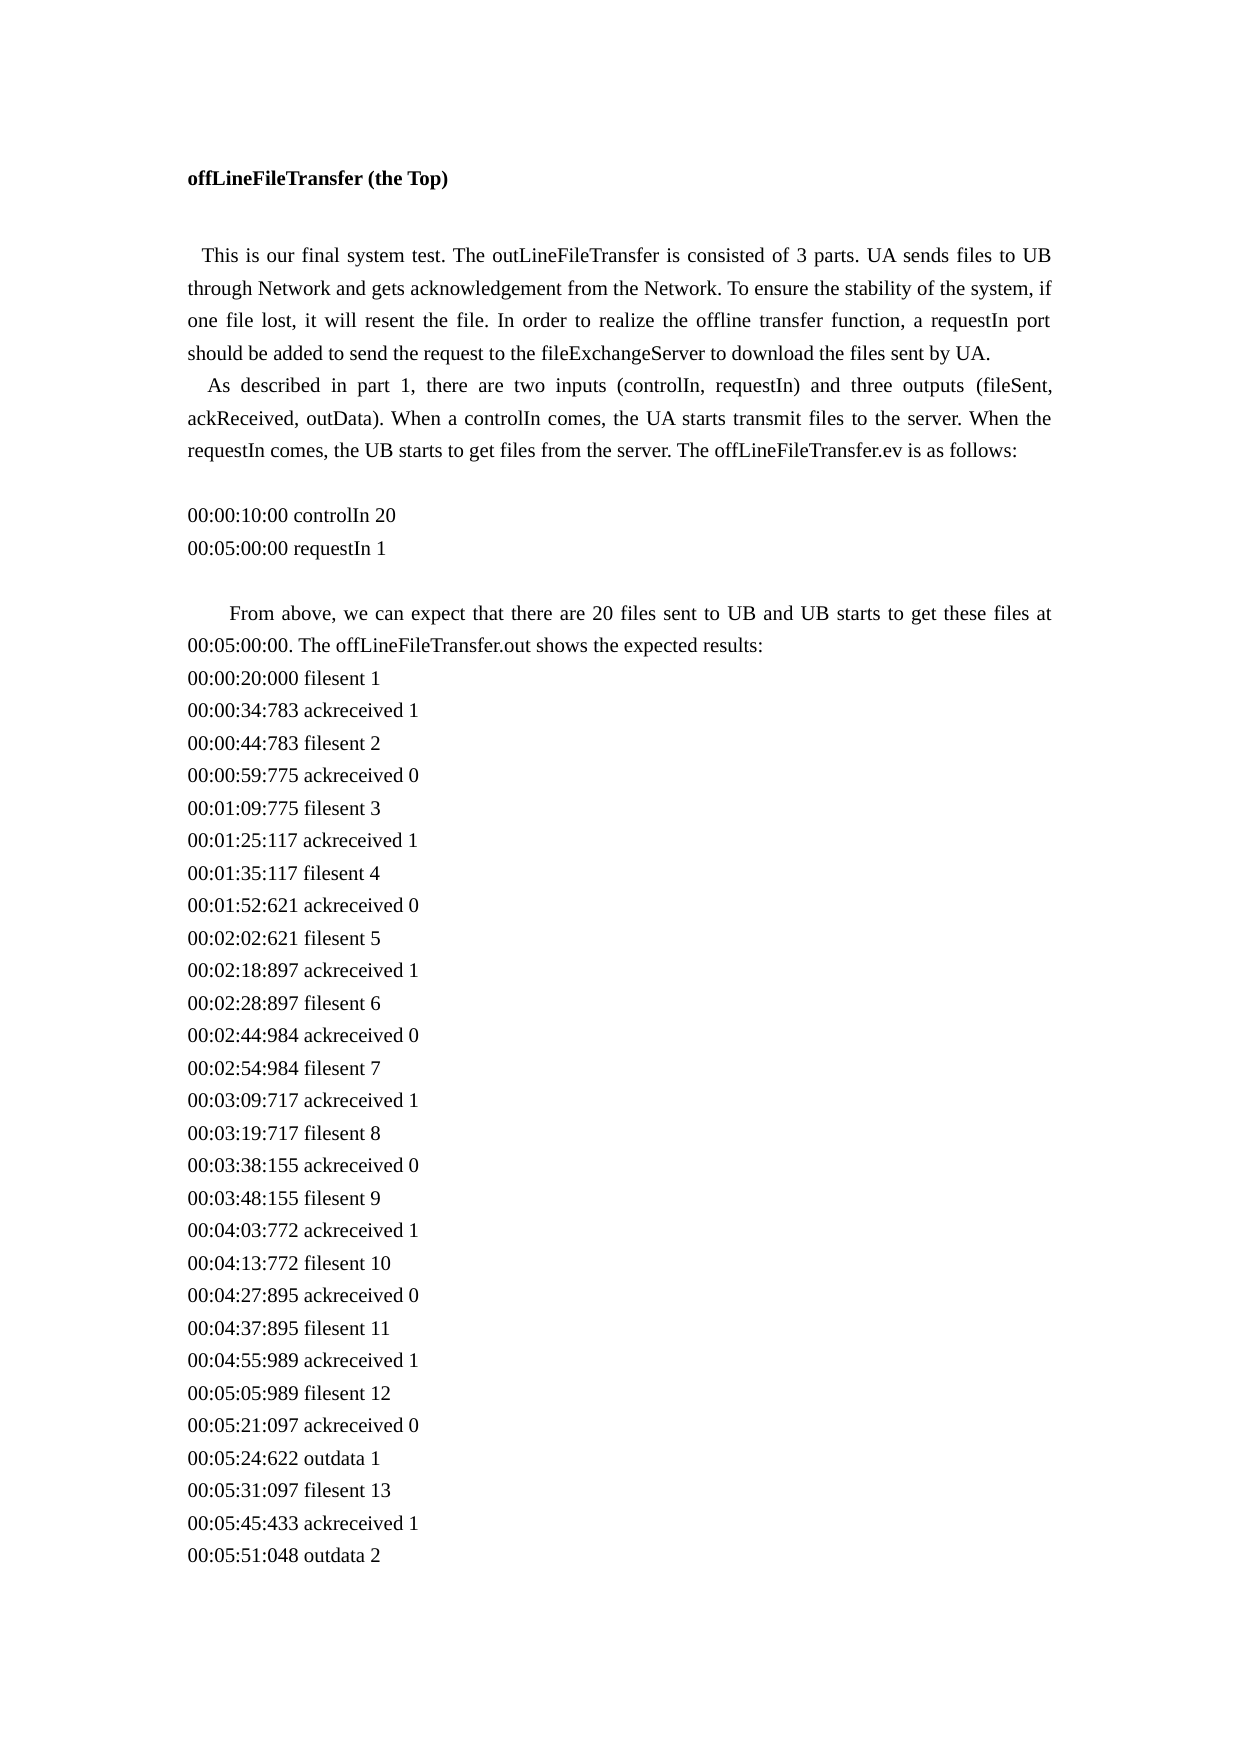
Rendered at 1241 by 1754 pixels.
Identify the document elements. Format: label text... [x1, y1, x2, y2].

text 00:04:37:895 filesent 11 [187, 1312, 1053, 1344]
text 00:03:48:155 filesent 9 [187, 1182, 1053, 1214]
text 00:03:09:717 ackreceived 1 [187, 1084, 1053, 1117]
text 00:03:38:155 ackreceived 0 [187, 1149, 1053, 1182]
text 00:00:59:775 ackreceived 0 [187, 759, 1053, 792]
subtitle offLineFileTransfer (the Top) [187, 162, 1053, 194]
text 00:05:45:433 ackreceived 1 [187, 1507, 1053, 1539]
text 00:01:35:117 filesent 4 [187, 857, 1053, 889]
text 00:05:21:097 ackreceived 0 [187, 1409, 1053, 1442]
text 00:04:13:772 filesent 10 [187, 1247, 1053, 1279]
text 00:05:51:048 outdata 2 [187, 1539, 1053, 1572]
text 00:05:24:622 outdata 1 [187, 1442, 1053, 1474]
text 00:05:31:097 filesent 13 [187, 1474, 1053, 1507]
text 00:00:44:783 filesent 2 [187, 727, 1053, 759]
text 00:02:54:984 filesent 7 [187, 1052, 1053, 1084]
text This is our final system test. The outLineFileTransfer is consisted of 3 parts. UA sends files to UB through Network and gets acknowledgement from the Network. To ensure the stability of the system, if one file lost, it will resent the file. In order to realize the offline transfer function, a requestIn port should be added to send the request to the fileExchangeServer to download the files sent by UA. [187, 239, 1053, 369]
text 00:05:05:989 filesent 12 [187, 1377, 1053, 1409]
text 00:02:02:621 filesent 5 [187, 922, 1053, 954]
text 00:03:19:717 filesent 8 [187, 1117, 1053, 1149]
text 00:00:10:00 controlIn 20 [187, 499, 1053, 532]
text 00:02:28:897 filesent 6 [187, 987, 1053, 1019]
text 00:00:20:000 filesent 1 [187, 662, 1053, 694]
text 00:01:25:117 ackreceived 1 [187, 824, 1053, 857]
text 00:04:03:772 ackreceived 1 [187, 1214, 1053, 1247]
text As described in part 1, there are two inputs (controlIn, requestIn) and three outputs (fileSent, ackReceived, outData). When a controlIn comes, the UA starts transmit files to the server. When the requestIn comes, the UB starts to get files from the server. The offLineFileTransfer.ev is as follows: [187, 369, 1053, 467]
text 00:04:27:895 ackreceived 0 [187, 1279, 1053, 1312]
text 00:02:18:897 ackreceived 1 [187, 954, 1053, 987]
text From above, we can expect that there are 20 files sent to UB and UB starts to get these files at 00:05:00:00. The offLineFileTransfer.out shows the expected results: [187, 597, 1053, 662]
text 00:01:52:621 ackreceived 0 [187, 889, 1053, 922]
text 00:00:34:783 ackreceived 1 [187, 694, 1053, 727]
text 00:02:44:984 ackreceived 0 [187, 1019, 1053, 1052]
text 00:05:00:00 requestIn 1 [187, 532, 1053, 564]
text 00:04:55:989 ackreceived 1 [187, 1344, 1053, 1377]
text 00:01:09:775 filesent 3 [187, 792, 1053, 824]
